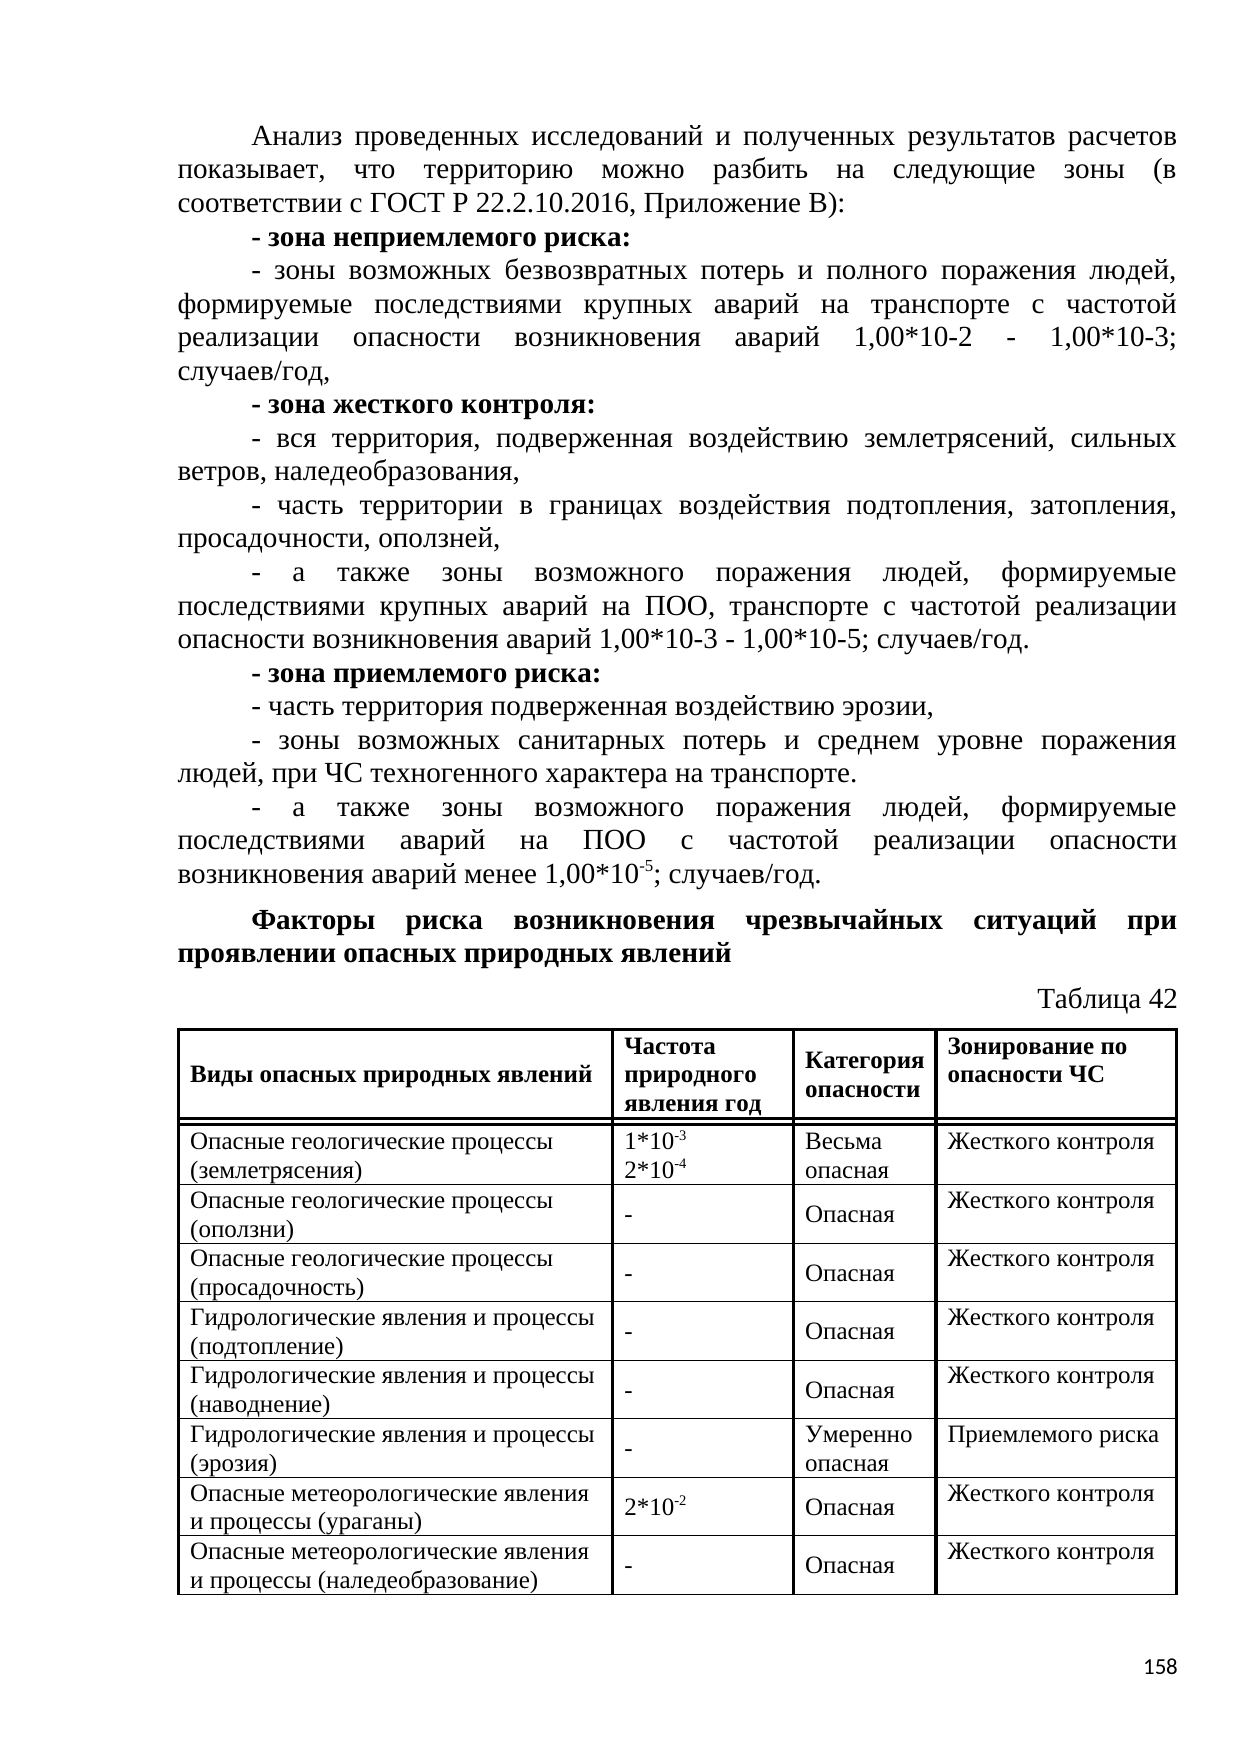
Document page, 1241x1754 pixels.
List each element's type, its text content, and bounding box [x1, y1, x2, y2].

text - зона приемлемого риска: [177, 655, 1178, 688]
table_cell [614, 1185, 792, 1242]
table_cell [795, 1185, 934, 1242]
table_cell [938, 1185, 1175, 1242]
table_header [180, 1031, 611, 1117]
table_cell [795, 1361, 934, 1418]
text Факторы риска возникновения чрезвычайных ситуаций при проявлении опасных природных явлений [177, 902, 1178, 969]
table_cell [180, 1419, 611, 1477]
text - вся территория, подверженная воздействию землетрясений, сильных ветров, наледеобразования, [177, 420, 1178, 487]
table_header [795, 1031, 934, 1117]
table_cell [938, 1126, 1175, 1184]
text - а также зоны возможного поражения людей, формируемые последствиями аварий на ПОО с частотой реализации опасности возникновения аварий менее 1,00*10-5; случаев/год. [177, 789, 1178, 889]
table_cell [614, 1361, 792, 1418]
text Таблица 42 [177, 982, 1178, 1015]
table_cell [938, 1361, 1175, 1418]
text - часть территория подверженная воздействию эрозии, [177, 688, 1178, 722]
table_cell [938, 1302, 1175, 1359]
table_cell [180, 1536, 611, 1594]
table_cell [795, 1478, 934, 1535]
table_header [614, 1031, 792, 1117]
text - зоны возможных санитарных потерь и среднем уровне поражения людей, при ЧС техногенного характера на транспорте. [177, 722, 1178, 789]
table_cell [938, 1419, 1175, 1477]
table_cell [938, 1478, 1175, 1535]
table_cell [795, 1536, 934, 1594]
text Анализ проведенных исследований и полученных результатов расчетов показывает, что территорию можно разбить на следующие зоны (в соответствии с ГОСТ Р 22.2.10.2016, Приложение В): [177, 118, 1178, 219]
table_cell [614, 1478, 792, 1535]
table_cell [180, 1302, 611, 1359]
text - зона неприемлемого риска: [177, 219, 1178, 252]
text - часть территории в границах воздействия подтопления, затопления, просадочности, оползней, [177, 487, 1178, 554]
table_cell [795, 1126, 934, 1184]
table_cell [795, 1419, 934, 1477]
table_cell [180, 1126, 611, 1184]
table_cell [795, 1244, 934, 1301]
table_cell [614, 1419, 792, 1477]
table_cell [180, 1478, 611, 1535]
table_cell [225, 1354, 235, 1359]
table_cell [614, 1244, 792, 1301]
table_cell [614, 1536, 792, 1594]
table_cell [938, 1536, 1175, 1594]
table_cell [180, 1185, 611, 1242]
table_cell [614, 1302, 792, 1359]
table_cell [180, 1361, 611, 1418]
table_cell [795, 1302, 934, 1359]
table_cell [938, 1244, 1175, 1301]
text - зона жесткого контроля: [177, 386, 1178, 420]
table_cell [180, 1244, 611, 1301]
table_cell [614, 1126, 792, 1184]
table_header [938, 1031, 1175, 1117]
text - зоны возможных безвозвратных потерь и полного поражения людей, формируемые последствиями крупных аварий на транспорте с частотой реализации опасности возникновения аварий 1,00*10-2 - 1,00*10-3; случаев/год, [177, 252, 1178, 386]
text - а также зоны возможного поражения людей, формируемые последствиями крупных аварий на ПОО, транспорте с частотой реализации опасности возникновения аварий 1,00*10-3 - 1,00*10-5; случаев/год. [177, 554, 1178, 655]
